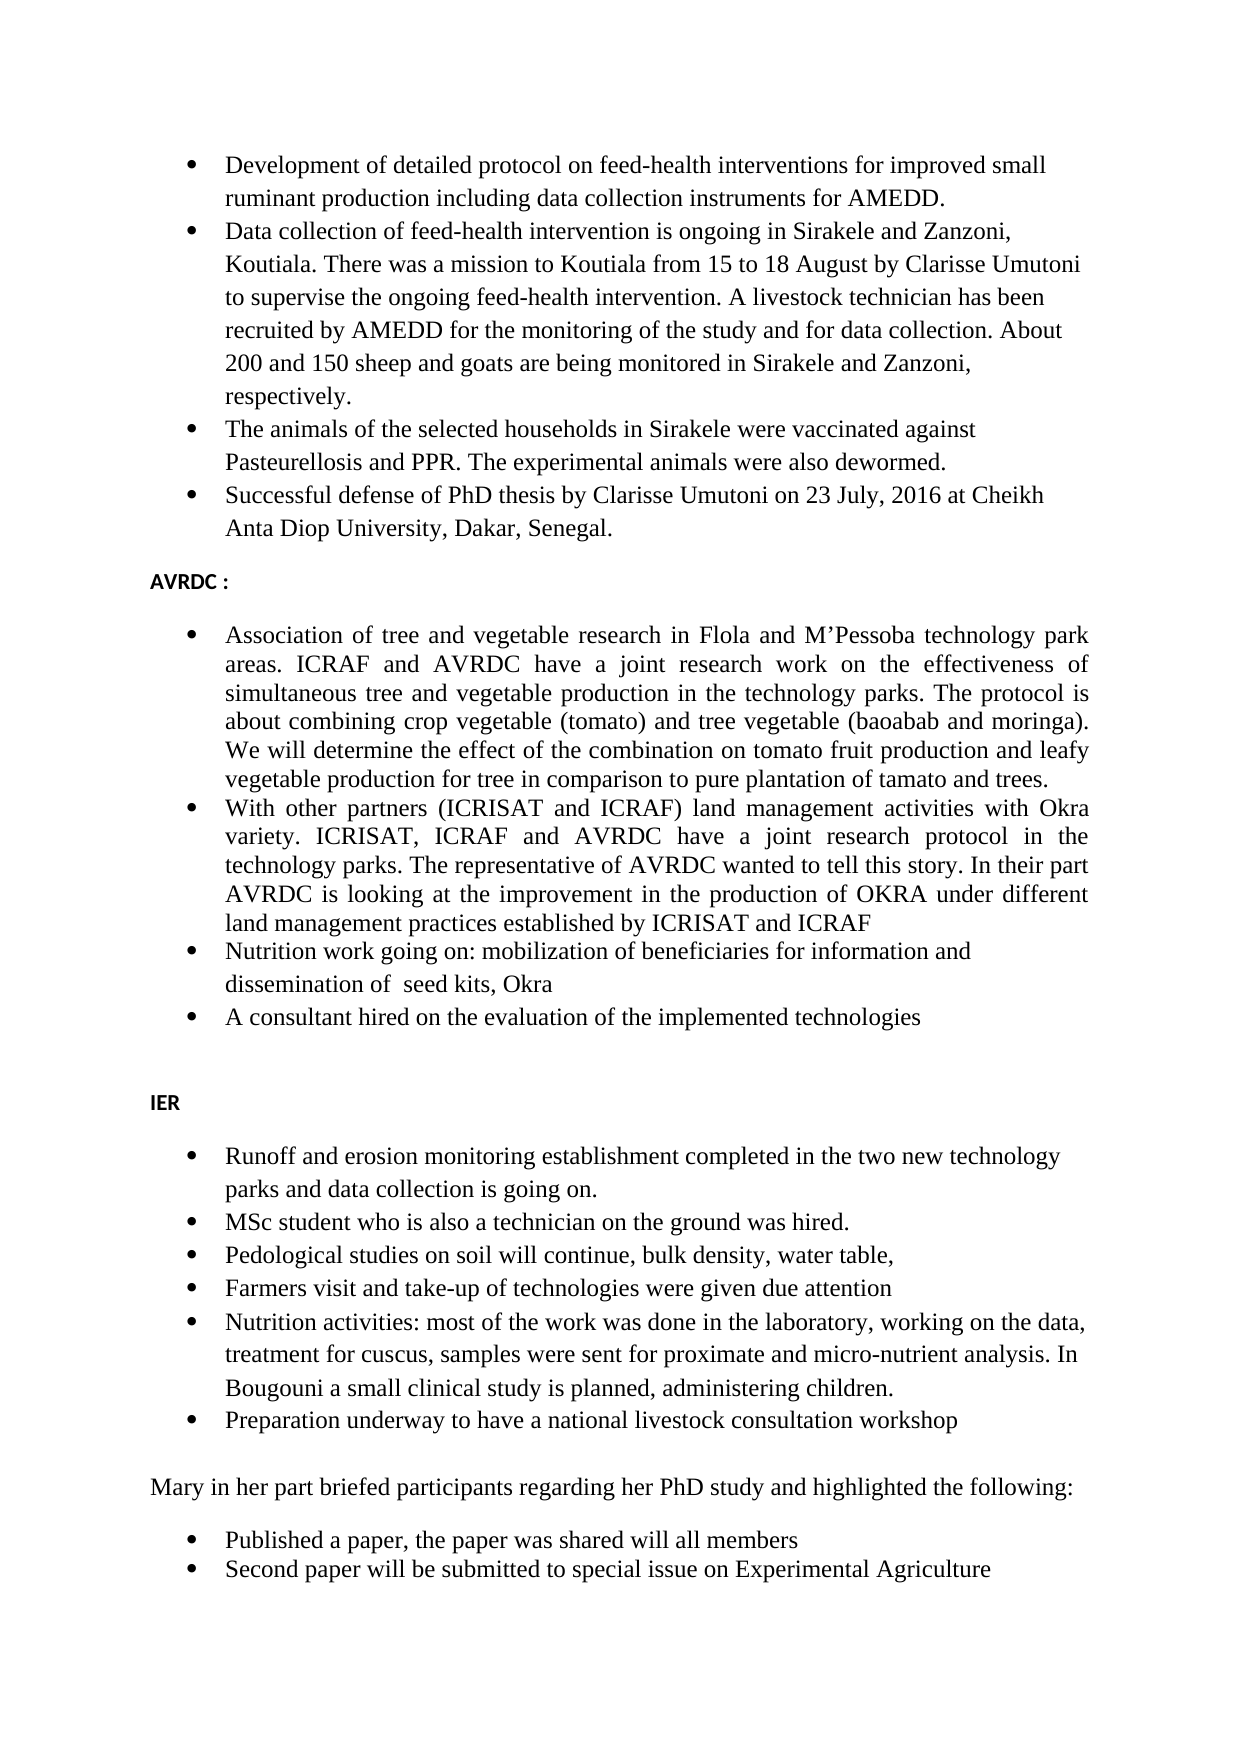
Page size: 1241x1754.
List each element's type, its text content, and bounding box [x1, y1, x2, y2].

list Successful defense of PhD thesis by Clarisse Umutoni on 23 July, 2016 at Cheikh Anta Diop University, Dakar, Senegal. [187, 480, 1090, 542]
text IER [150, 1088, 1090, 1116]
list Preparation underway to have a national livestock consultation workshop [187, 1406, 1090, 1434]
list Association of tree and vegetable research in Flola and M’Pessoba technology park areas. ICRAF and AVRDC have a joint research work on the effectiveness of simultaneous tree and vegetable production in the technology parks. The protocol is about combining crop vegetable (tomato) and tree vegetable (baoabab and moringa). We will determine the effect of the combination on tomato fruit production and leafy vegetable production for tree in comparison to pure plantation of tamato and trees. [187, 620, 1090, 793]
list A consultant hired on the evaluation of the implemented technologies [187, 1002, 1090, 1031]
text AVRDC : [150, 567, 1090, 595]
list Farmers visit and take-up of technologies were given due attention [187, 1273, 1090, 1302]
text Mary in her part briefed participants regarding her PhD study and highlighted the following: [150, 1472, 1090, 1500]
list With other partners (ICRISAT and ICRAF) land management activities with Okra variety. ICRISAT, ICRAF and AVRDC have a joint research protocol in the technology parks. The representative of AVRDC wanted to tell this story. In their part AVRDC is looking at the improvement in the production of OKRA under different land management practices established by ICRISAT and ICRAF [187, 793, 1090, 936]
list Data collection of feed-health intervention is ongoing in Sirakele and Zanzoni, Koutiala. There was a mission to Koutiala from 15 to 18 August by Clarisse Umutoni to supervise the ongoing feed-health intervention. A livestock technician has been recruited by AMEDD for the monitoring of the study and for data collection. About 200 and 150 sheep and goats are being monitored in Sirakele and Zanzoni, respectively. [187, 216, 1090, 410]
list Nutrition work going on: mobilization of beneficiaries for information and dissemination of seed kits, Okra [187, 936, 1090, 998]
list Development of detailed protocol on feed-health interventions for improved small ruminant production including data collection instruments for AMEDD. [187, 150, 1090, 212]
list Runoff and erosion monitoring establishment completed in the two new technology parks and data collection is going on. [187, 1141, 1090, 1203]
list Nutrition activities: most of the work was done in the laboratory, working on the data, treatment for cuscus, samples were sent for proximate and micro-nutrient analysis. In Bougouni a small clinical study is planned, administering children. [187, 1307, 1090, 1401]
list Published a paper, the paper was shared will all members [187, 1526, 1090, 1554]
list MSc student who is also a technician on the ground was hired. [187, 1207, 1090, 1236]
list Second paper will be submitted to special issue on Experimental Agriculture [187, 1554, 1090, 1583]
list The animals of the selected households in Sirakele were vaccinated against Pasteurellosis and PPR. The experimental animals were also dewormed. [187, 414, 1090, 476]
list Pedological studies on soil will continue, bulk density, water table, [187, 1241, 1090, 1269]
